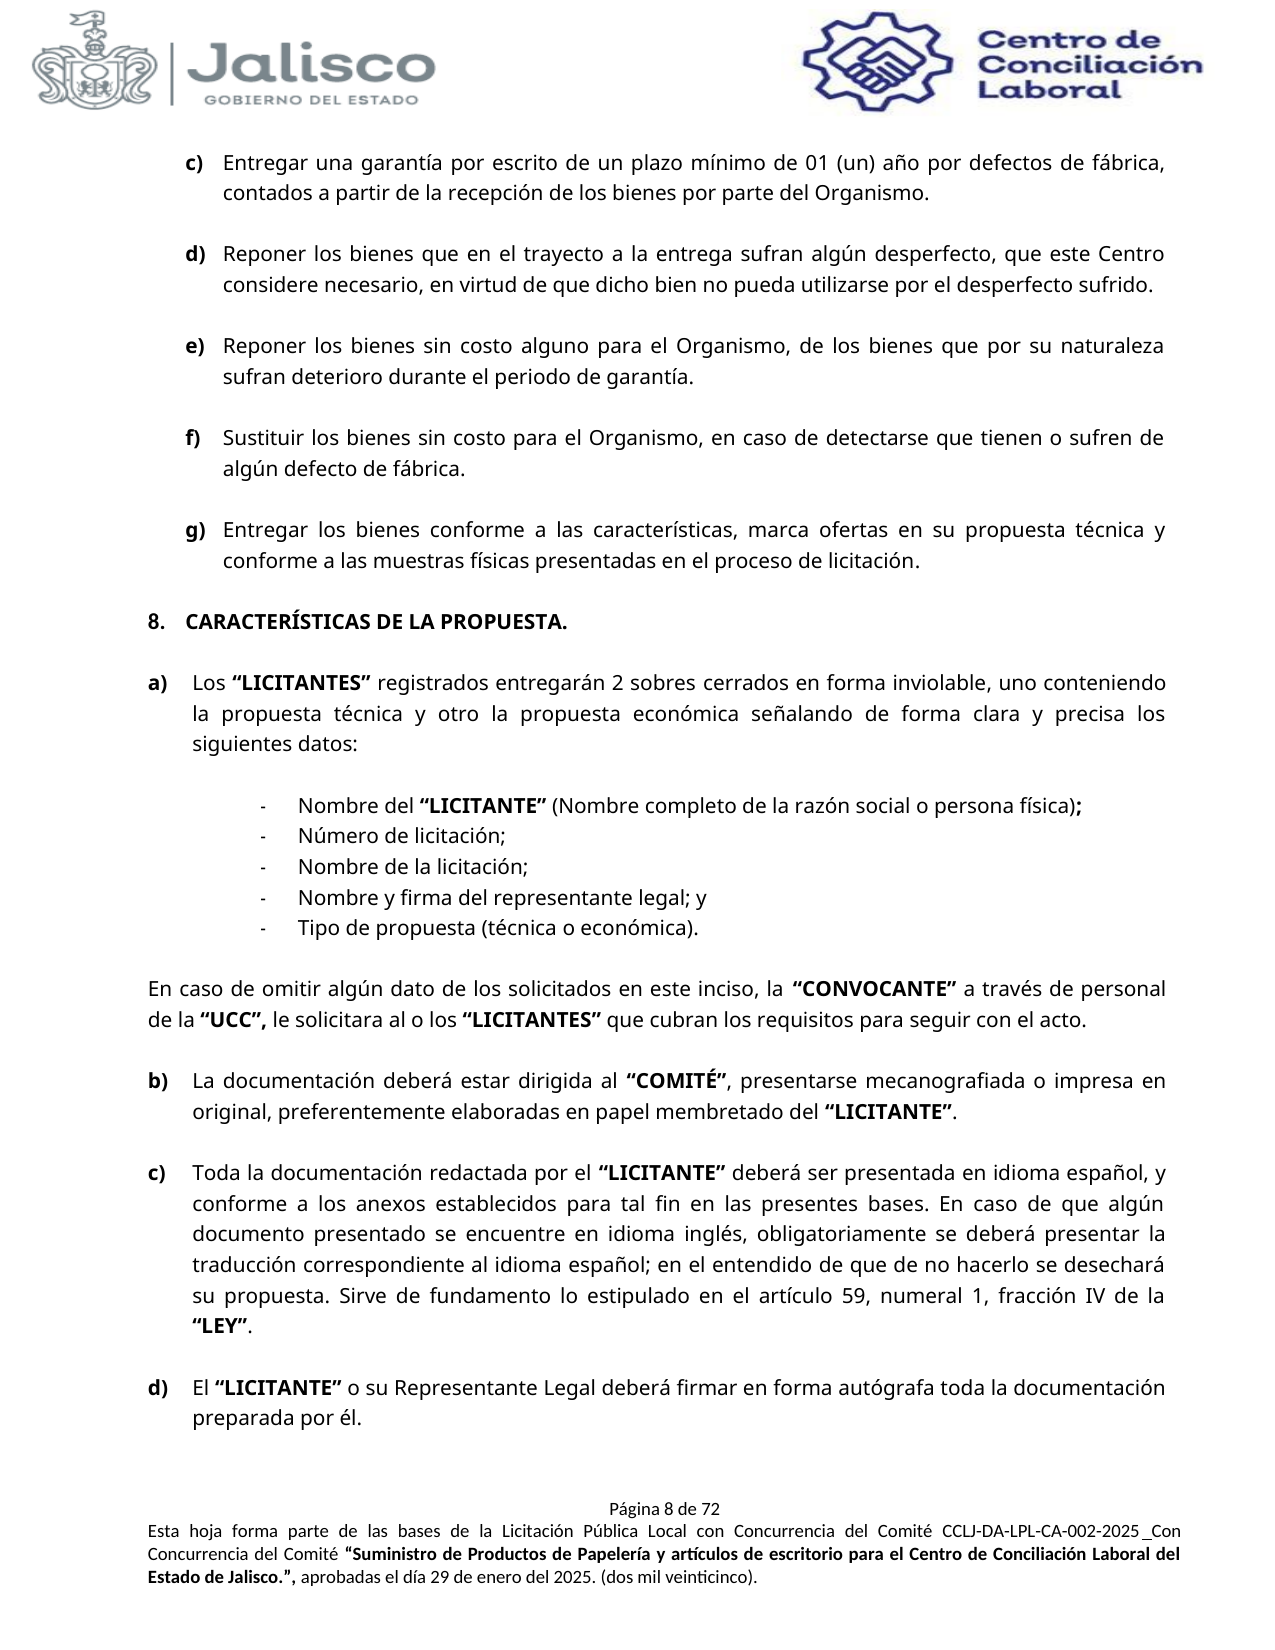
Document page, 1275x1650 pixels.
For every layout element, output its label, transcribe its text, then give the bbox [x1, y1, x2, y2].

list Toda la documentación redactada por el “LICITANTE” deberá ser presentada en idioma español, y conforme a los anexos establecidos para tal fin en las presentes bases. En caso de que algún documento presentado se encuentre en idioma inglés, obligatoriamente se deberá presentar la traducción correspondiente al idioma español; en el entendido de que de no hacerlo se desechará su propuesta. Sirve de fundamento lo estipulado en el artículo 59, numeral 1, fracción IV de la “LEY”. [148, 1158, 1167, 1340]
picture [781, 9, 1223, 118]
list Nombre de la licitación; [260, 852, 1167, 881]
list Entregar una garantía por escrito de un plazo mínimo de 01 (un) año por defectos de fábrica, contados a partir de la recepción de los bienes por parte del Organismo. [185, 148, 1167, 207]
list Número de licitación; [260, 821, 1167, 850]
list Reponer los bienes que en el trayecto a la entrega sufran algún desperfecto, que este Centro considere necesario, en virtud de que dicho bien no pueda utilizarse por el desperfecto sufrido. [185, 239, 1167, 299]
list Nombre y firma del representante legal; y [260, 883, 1167, 911]
list Tipo de propuesta (técnica o económica). [260, 913, 1167, 942]
list Reponer los bienes sin costo alguno para el Organismo, de los bienes que por su naturaleza sufran deterioro durante el periodo de garantía. [185, 331, 1167, 391]
list Sustituir los bienes sin costo para el Organismo, en caso de detectarse que tienen o sufren de algún defecto de fábrica. [185, 423, 1167, 482]
list Los “LICITANTES” registrados entregarán 2 sobres cerrados en forma inviolable, uno conteniendo la propuesta técnica y otro la propuesta económica señalando de forma clara y precisa los siguientes datos: [148, 668, 1167, 758]
list La documentación deberá estar dirigida al “COMITÉ”, presentarse mecanografiada o impresa en original, preferentemente elaboradas en papel membretado del “LICITANTE”. [148, 1066, 1167, 1126]
list El “LICITANTE” o su Representante Legal deberá firmar en forma autógrafa toda la documentación preparada por él. [148, 1373, 1167, 1432]
picture [15, 0, 462, 142]
list Entregar los bienes conforme a las características, marca ofertas en su propuesta técnica y conforme a las muestras físicas presentadas en el proceso de licitación. [185, 515, 1167, 574]
list CARACTERÍSTICAS DE LA PROPUESTA. [148, 607, 1167, 636]
list Nombre del “LICITANTE” (Nombre completo de la razón social o persona física); [260, 791, 1167, 819]
text En caso de omitir algún dato de los solicitados en este inciso, la “CONVOCANTE” a través de personal de la “UCC”, le solicitara al o los “LICITANTES” que cubran los requisitos para seguir con el acto. [148, 974, 1167, 1034]
